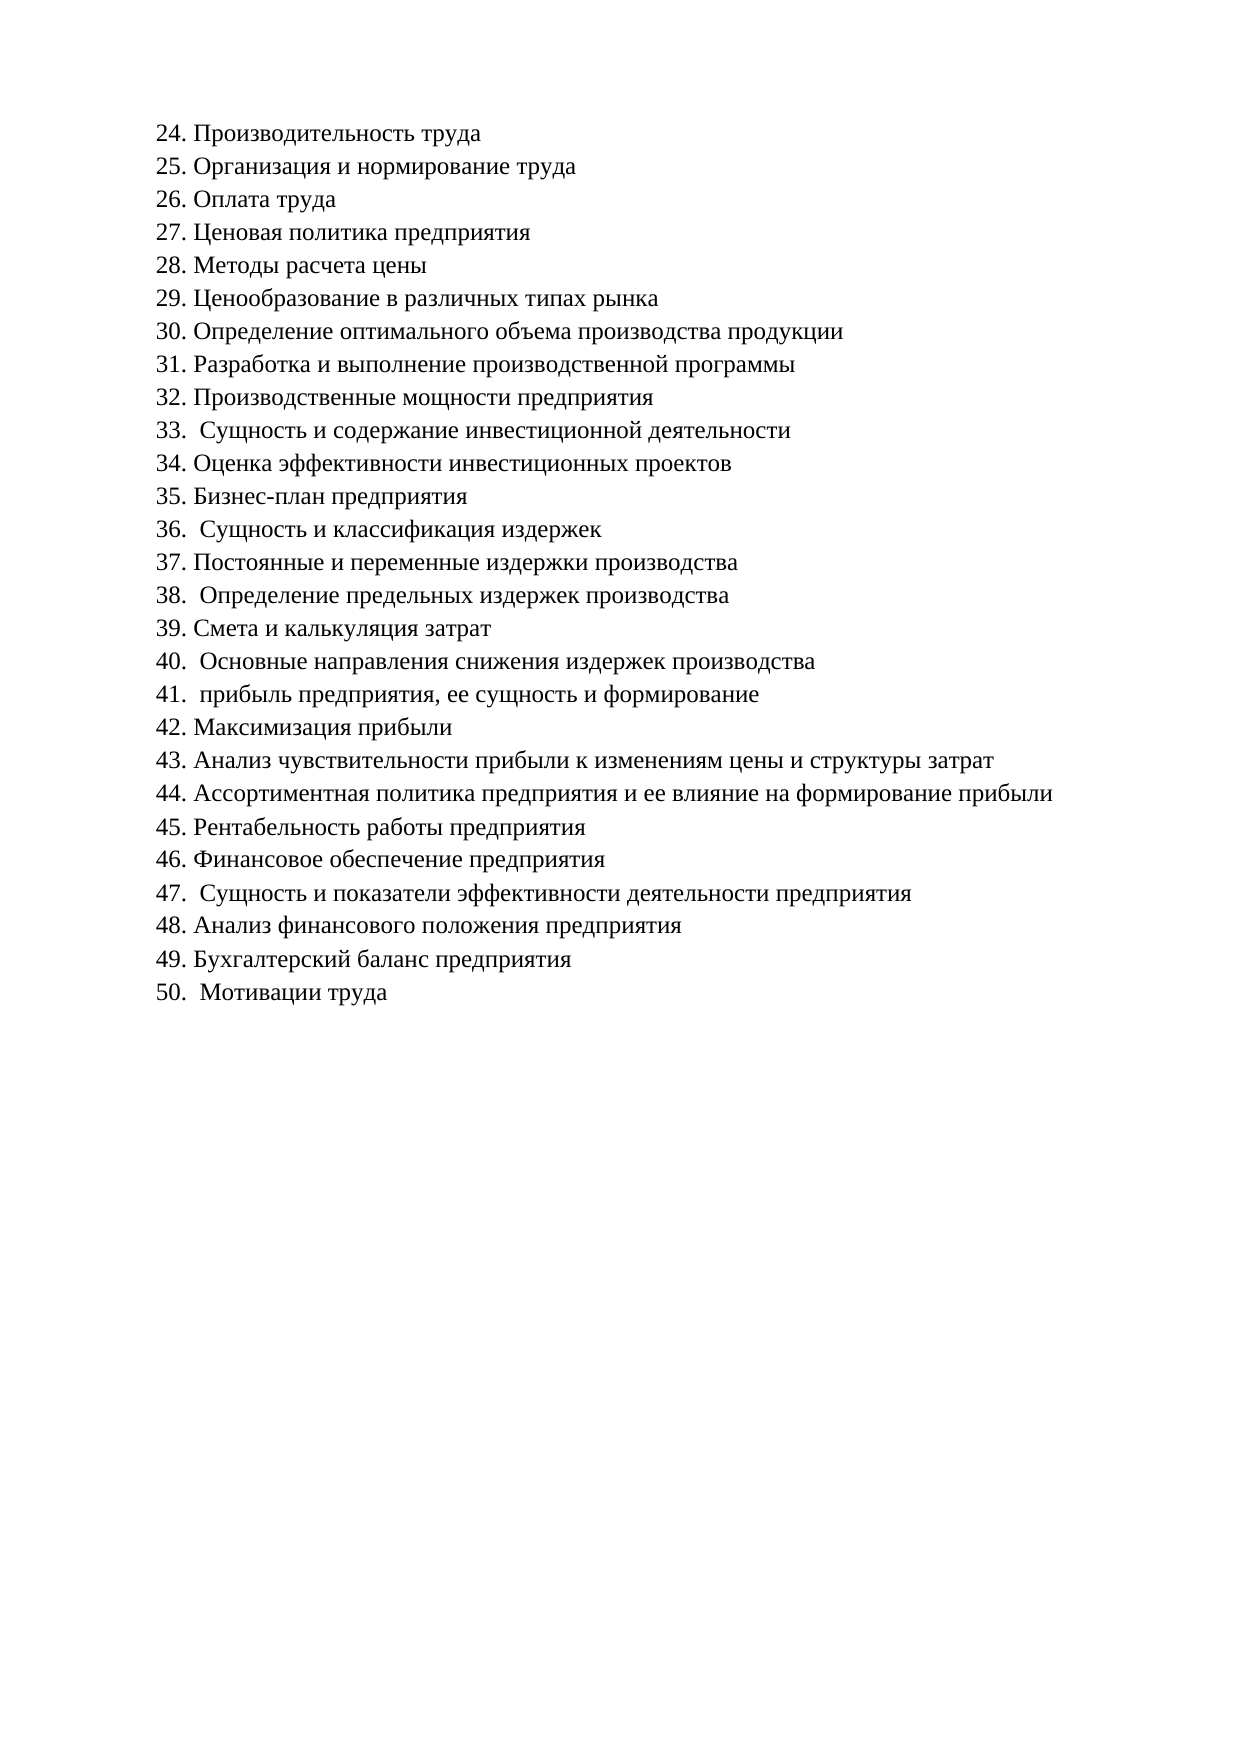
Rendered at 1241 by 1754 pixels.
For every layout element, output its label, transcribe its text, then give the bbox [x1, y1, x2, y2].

list Методы расчета цены [156, 250, 1152, 279]
list Бизнес-план предприятия [156, 481, 1152, 510]
list Разработка и выполнение производственной программы [156, 349, 1152, 378]
list Определение оптимального объема производства продукции [156, 316, 1152, 345]
list Основные направления снижения издержек производства [156, 646, 1152, 675]
list Организация и нормирование труда [156, 151, 1152, 180]
list Постоянные и переменные издержки производства [156, 547, 1152, 576]
list Максимизация прибыли [156, 712, 1152, 741]
list Оценка эффективности инвестиционных проектов [156, 448, 1152, 477]
list прибыль предприятия, ее сущность и формирование [156, 679, 1152, 708]
list Смета и калькуляция затрат [156, 613, 1152, 642]
list Сущность и классификация издержек [156, 514, 1152, 543]
list Производственные мощности предприятия [156, 382, 1152, 411]
list Мотивации труда [156, 977, 1152, 1005]
list Производительность труда [156, 118, 1152, 147]
list Сущность и содержание инвестиционной деятельности [156, 415, 1152, 444]
list Ценовая политика предприятия [156, 217, 1152, 246]
list Бухгалтерский баланс предприятия [156, 944, 1152, 972]
list Рентабельность работы предприятия [156, 812, 1152, 840]
list Определение предельных издержек производства [156, 580, 1152, 609]
list Ассортиментная политика предприятия и ее влияние на формирование прибыли [156, 778, 1152, 807]
list Сущность и показатели эффективности деятельности предприятия [156, 878, 1152, 906]
list Финансовое обеспечение предприятия [156, 844, 1152, 873]
list Ценообразование в различных типах рынка [156, 283, 1152, 312]
list Оплата труда [156, 184, 1152, 213]
list Анализ чувствительности прибыли к изменениям цены и структуры затрат [156, 746, 1152, 774]
list Анализ финансового положения предприятия [156, 911, 1152, 939]
